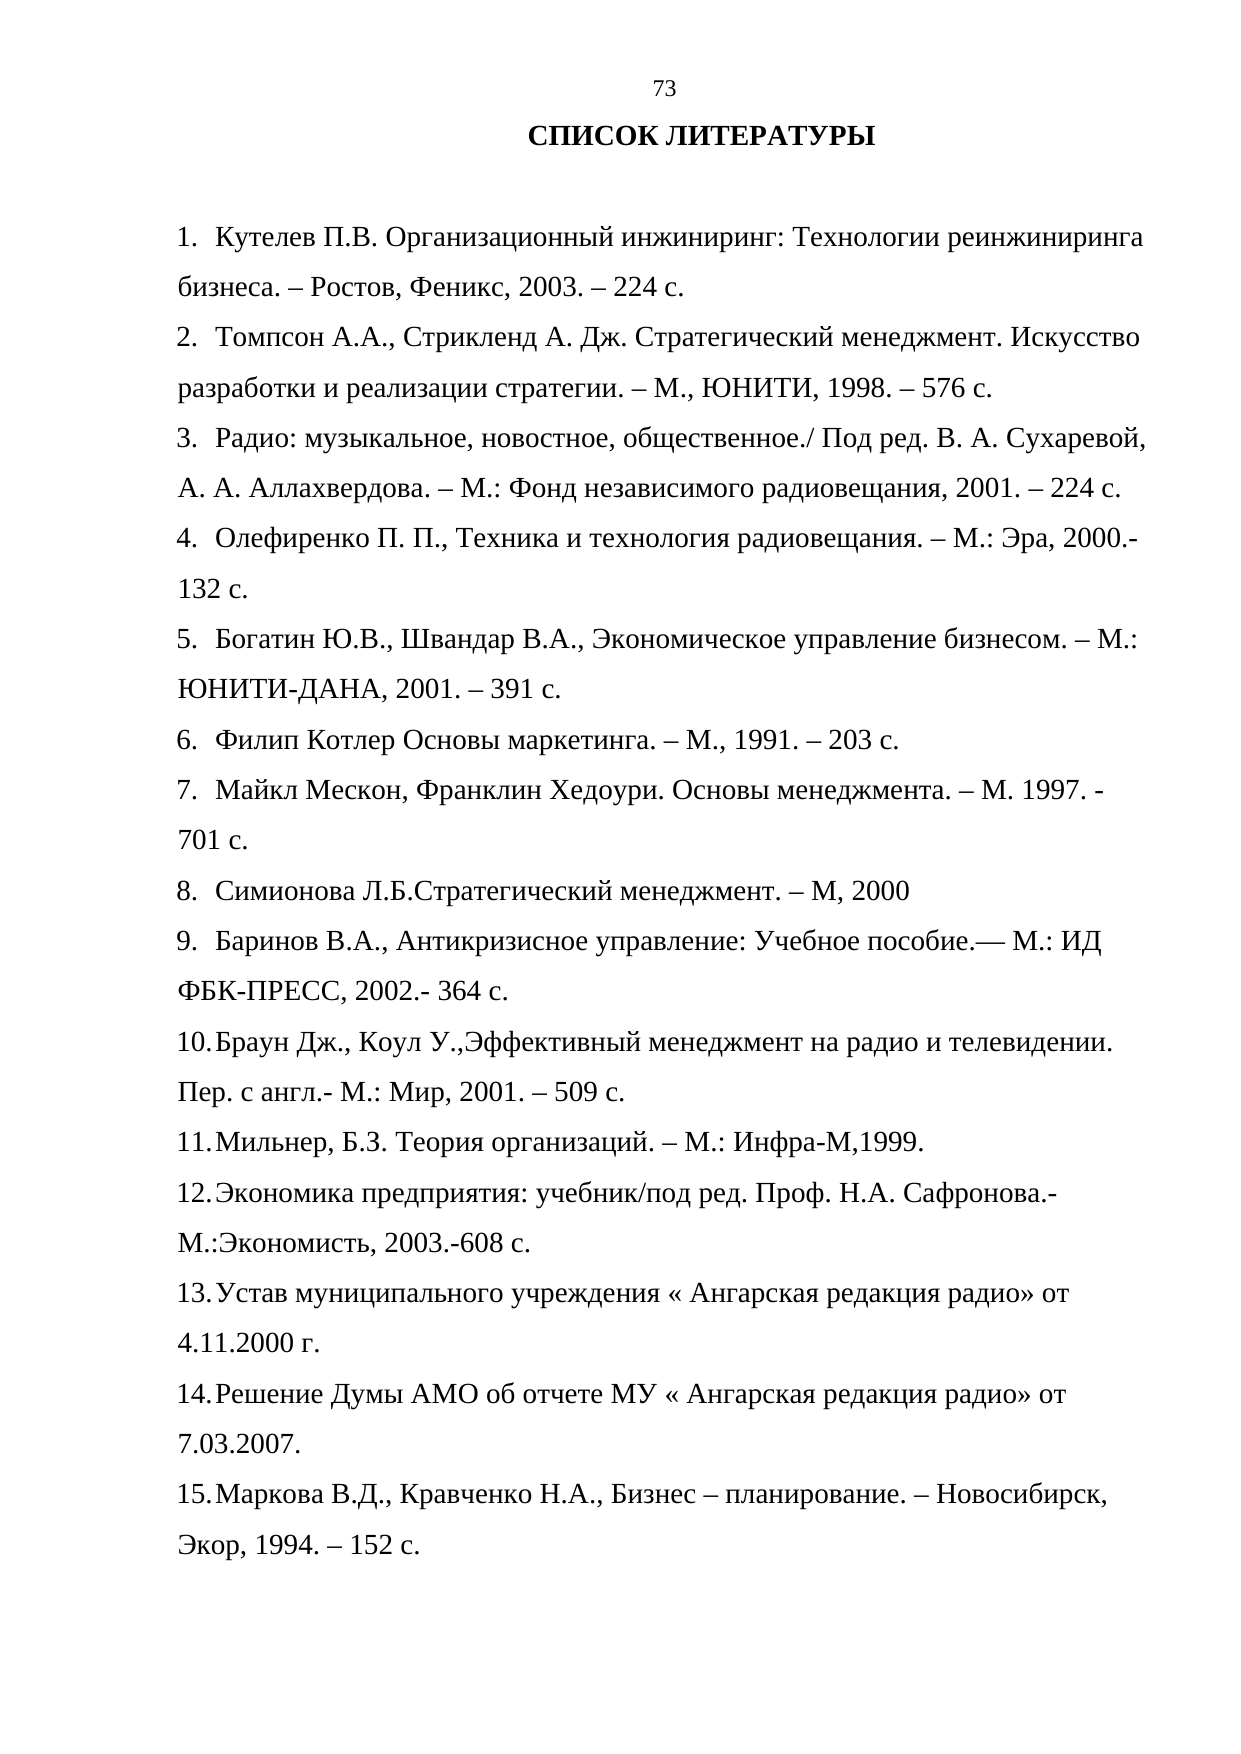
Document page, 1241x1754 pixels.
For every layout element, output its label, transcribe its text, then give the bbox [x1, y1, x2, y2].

list Олефиренко П. П., Техника и технология радиовещания. – М.: Эра, 2000.- 132 с. [176, 521, 1152, 604]
list Решение Думы АМО об отчете МУ « Ангарская редакция радио» от 7.03.2007. [176, 1376, 1152, 1460]
list Устав муниципального учреждения « Ангарская редакция радио» от 4.11.2000 г. [176, 1275, 1152, 1359]
text СПИСОК ЛИТЕРАТУРЫ [177, 118, 1152, 152]
list Браун Дж., Коул У.,Эффективный менеджмент на радио и телевидении. Пер. с англ.- М.: Мир, 2001. – 509 с. [176, 1024, 1152, 1108]
list Экономика предприятия: учебник/под ред. Проф. Н.А. Сафронова.-М.:Экономисть, 2003.-608 с. [176, 1175, 1152, 1258]
list Баринов В.А., Антикризисное управление: Учебное пособие.— М.: ИД ФБК-ПРЕСС, 2002.- 364 с. [176, 923, 1152, 1007]
list Филип Котлер Основы маркетинга. – М., 1991. – 203 с. [176, 722, 1152, 755]
list Томпсон А.А., Стрикленд А. Дж. Стратегический менеджмент. Искусство разработки и реализации стратегии. – М., ЮНИТИ, 1998. – 576 с. [176, 319, 1152, 403]
list Симионова Л.Б.Стратегический менеджмент. – М, 2000 [176, 873, 1152, 906]
list Кутелев П.В. Организационный инжиниринг: Технологии реинжиниринга бизнеса. – Ростов, Феникс, 2003. – 224 с. [176, 219, 1152, 303]
list Радио: музыкальное, новостное, общественное./ Под ред. В. А. Сухаревой, А. А. Аллахвердова. – М.: Фонд независимого радиовещания, 2001. – 224 с. [176, 420, 1152, 504]
list Майкл Мескон, Франклин Хедоури. Основы менеджмента. – М. 1997. - 701 с. [176, 772, 1152, 856]
list Маркова В.Д., Кравченко Н.А., Бизнес – планирование. – Новосибирск, Экор, 1994. – 152 с. [176, 1477, 1152, 1560]
list Мильнер, Б.З. Теория организаций. – М.: Инфра-М,1999. [176, 1124, 1152, 1158]
list Богатин Ю.В., Швандар В.А., Экономическое управление бизнесом. – М.: ЮНИТИ-ДАНА, 2001. – 391 с. [176, 621, 1152, 705]
